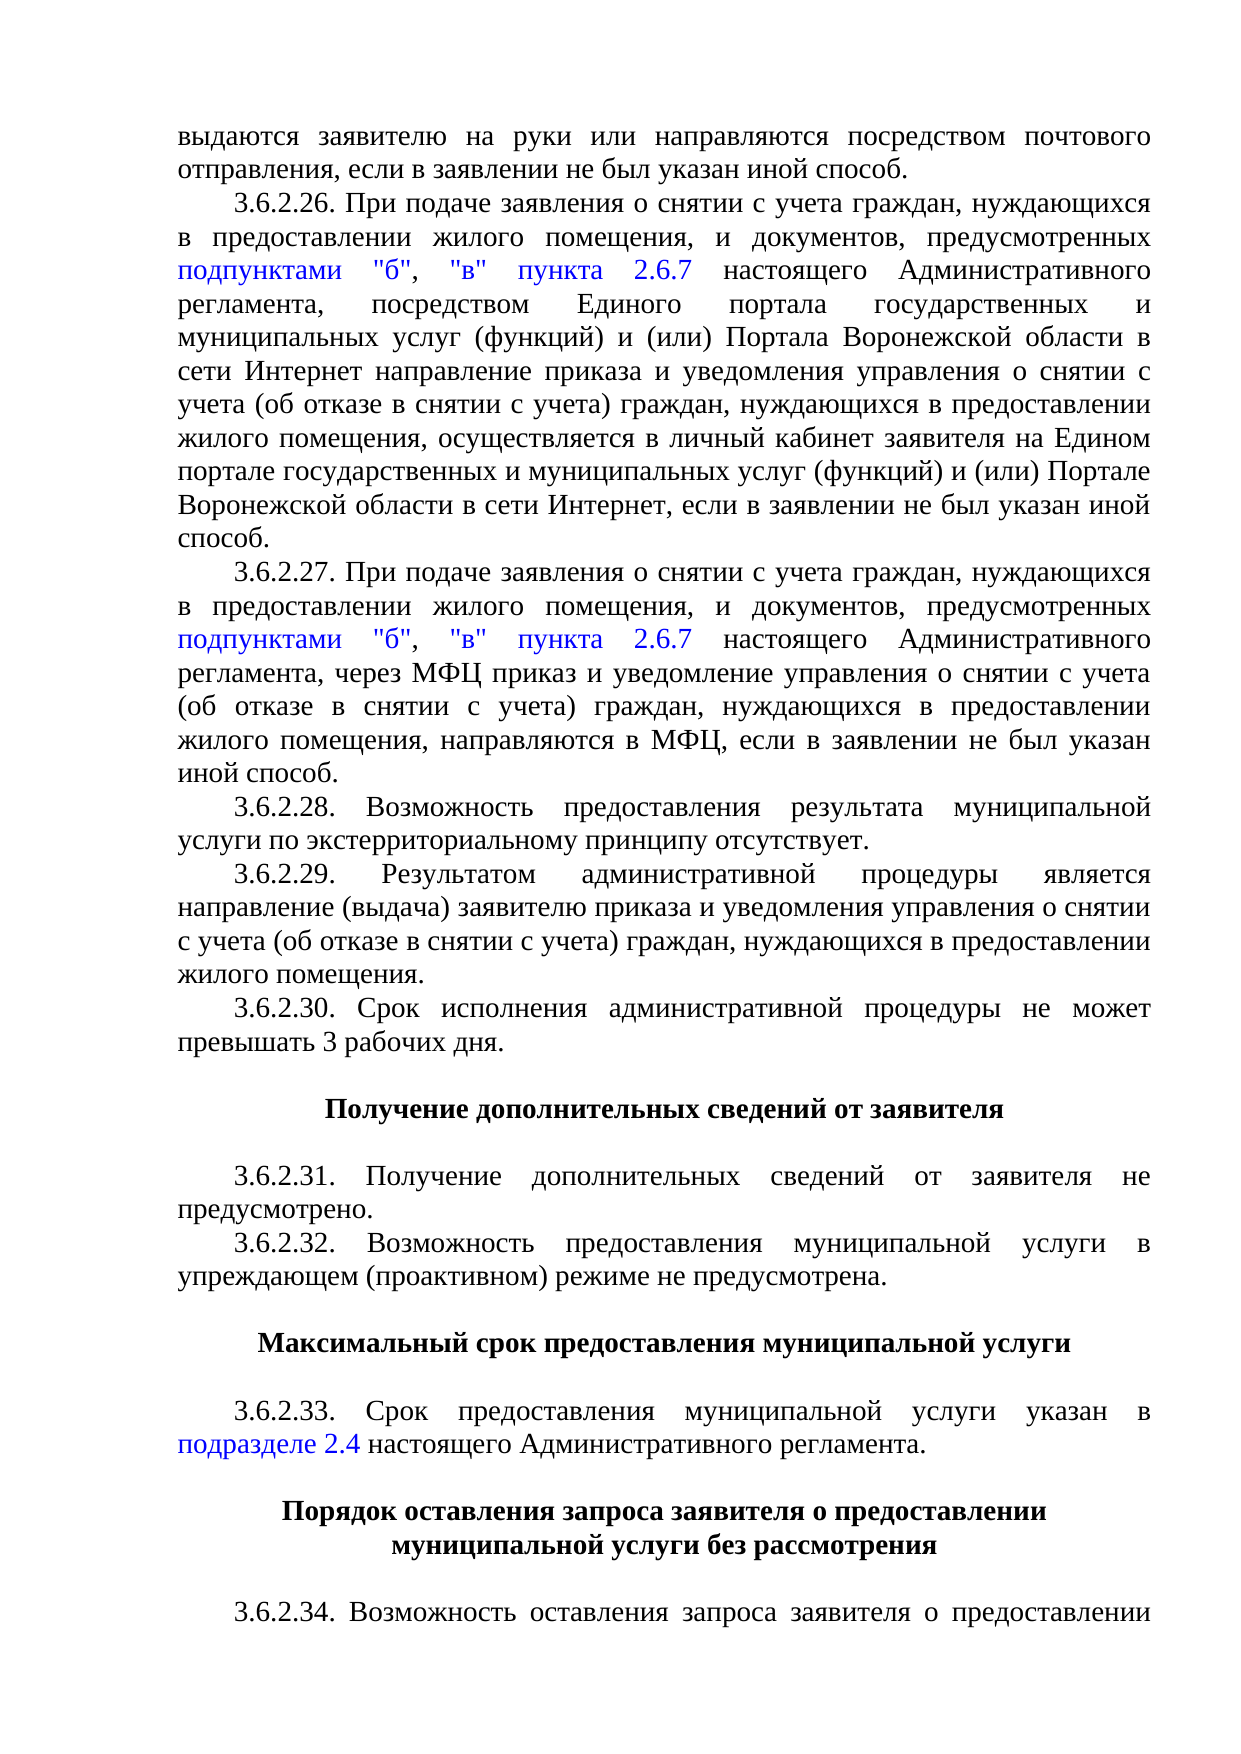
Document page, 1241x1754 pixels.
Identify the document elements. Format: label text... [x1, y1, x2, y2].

text 3.6.2.26. При подаче заявления о снятии с учета граждан, нуждающихся в предоставлении жилого помещения, и документов, предусмотренных подпунктами "б", "в" пункта 2.6.7 настоящего Административного регламента, посредством Единого портала государственных и муниципальных услуг (функций) и (или) Портала Воронежской области в сети Интернет направление приказа и уведомления управления о снятии с учета (об отказе в снятии с учета) граждан, нуждающихся в предоставлении жилого помещения, осуществляется в личный кабинет заявителя на Едином портале государственных и муниципальных услуг (функций) и (или) Портале Воронежской области в сети Интернет, если в заявлении не был указан иной способ. [177, 185, 1152, 554]
text 3.6.2.29. Результатом административной процедуры является направление (выдача) заявителю приказа и уведомления управления о снятии с учета (об отказе в снятии с учета) граждан, нуждающихся в предоставлении жилого помещения. [177, 856, 1152, 990]
title Порядок оставления запроса заявителя о предоставлении [177, 1493, 1152, 1527]
text 3.6.2.33. Срок предоставления муниципальной услуги указан в подразделе 2.4 настоящего Административного регламента. [177, 1393, 1152, 1460]
title муниципальной услуги без рассмотрения [177, 1527, 1152, 1560]
text 3.6.2.28. Возможность предоставления результата муниципальной услуги по экстерриториальному принципу отсутствует. [177, 789, 1152, 856]
text 3.6.2.30. Срок исполнения административной процедуры не может превышать 3 рабочих дня. [177, 990, 1152, 1057]
text 3.6.2.27. При подаче заявления о снятии с учета граждан, нуждающихся в предоставлении жилого помещения, и документов, предусмотренных подпунктами "б", "в" пункта 2.6.7 настоящего Административного регламента, через МФЦ приказ и уведомление управления о снятии с учета (об отказе в снятии с учета) граждан, нуждающихся в предоставлении жилого помещения, направляются в МФЦ, если в заявлении не был указан иной способ. [177, 554, 1152, 789]
title Получение дополнительных сведений от заявителя [177, 1091, 1152, 1124]
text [177, 118, 1152, 185]
title Максимальный срок предоставления муниципальной услуги [177, 1326, 1152, 1359]
text 3.6.2.31. Получение дополнительных сведений от заявителя не предусмотрено. [177, 1158, 1152, 1225]
text 3.6.2.32. Возможность предоставления муниципальной услуги в упреждающем (проактивном) режиме не предусмотрена. [177, 1225, 1152, 1292]
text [177, 1594, 1152, 1627]
